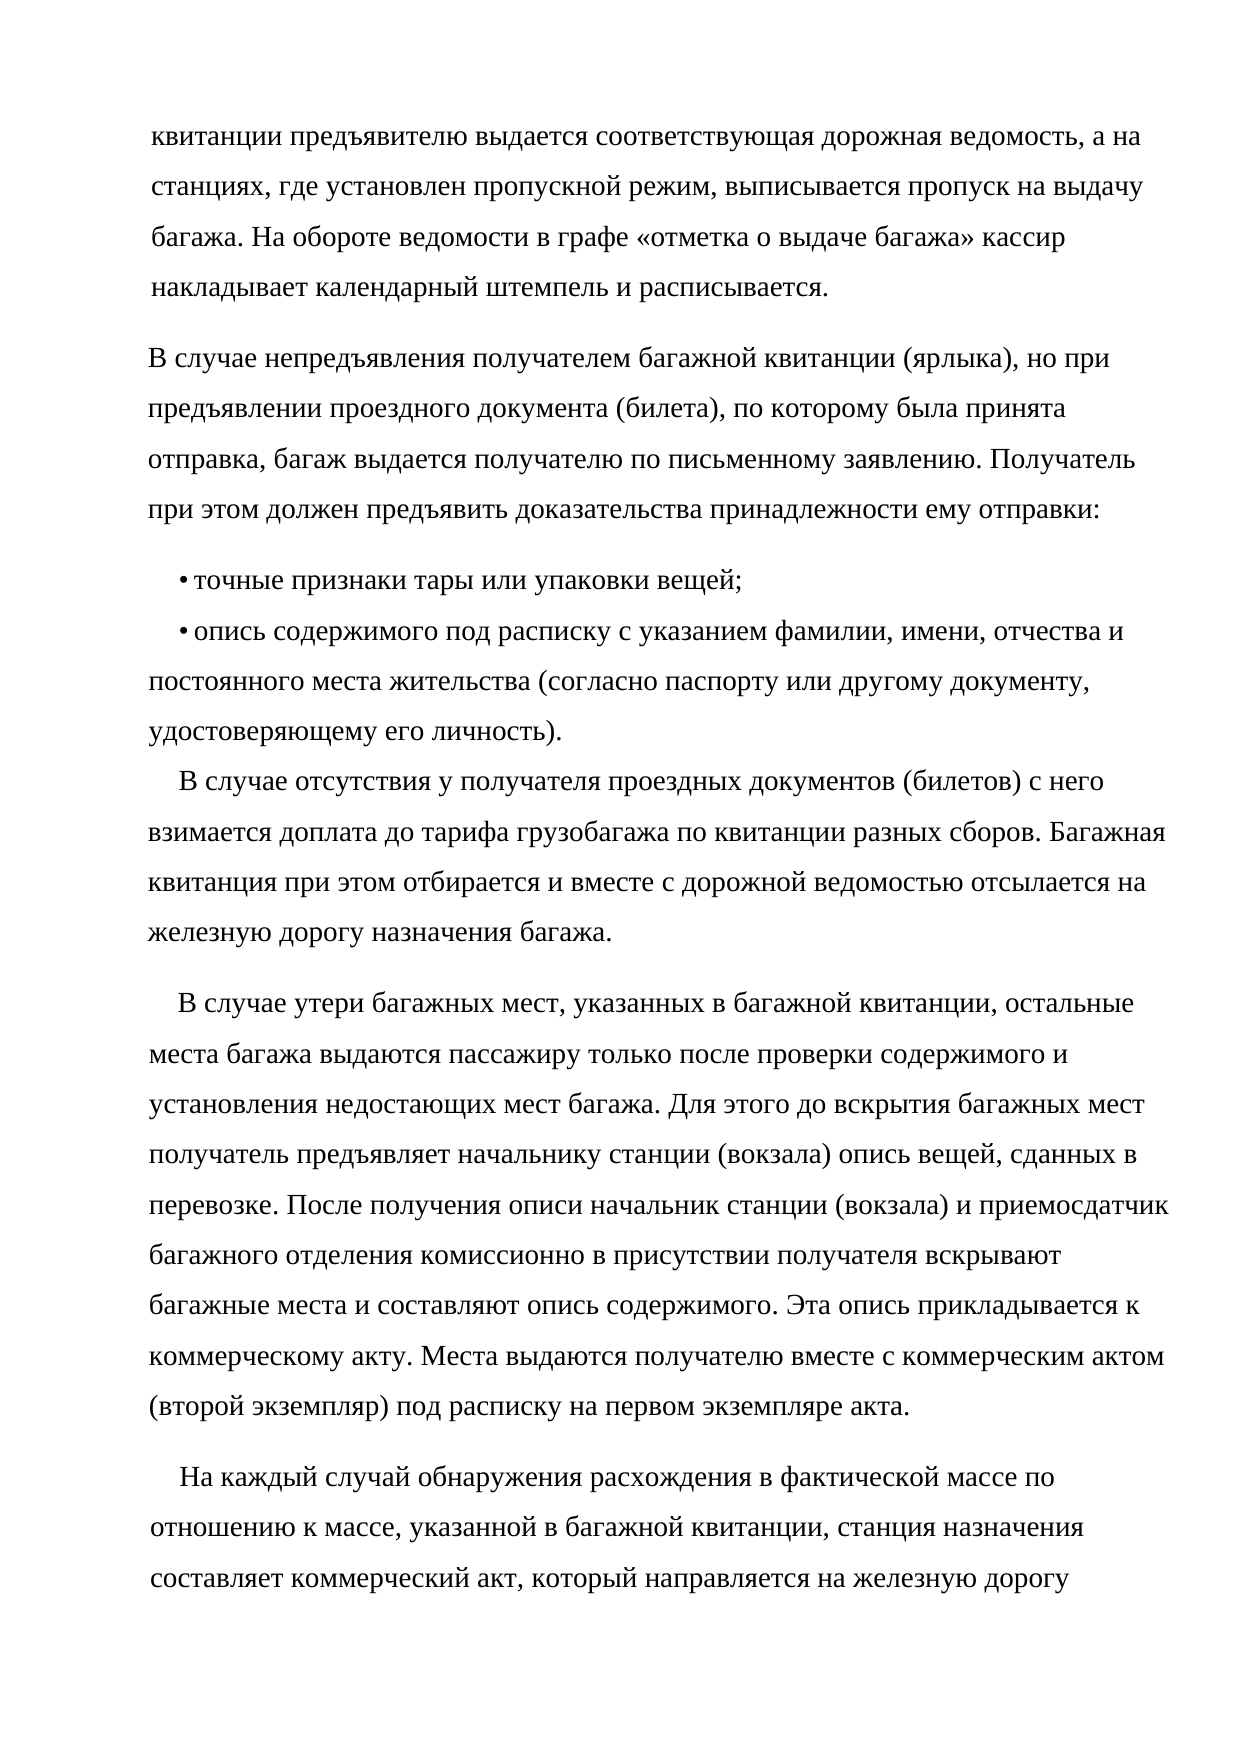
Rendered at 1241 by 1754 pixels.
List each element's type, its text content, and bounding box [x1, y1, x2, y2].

text В случае отсутствия у получателя проездных документов (билетов) с него взимается доплата до тарифа грузобагажа по квитанции разных сборов. Багажная квитанция при этом отбирается и вместе с дорожной ведомостью отсылается на железную дорогу назначения багажа. [148, 763, 1180, 948]
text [151, 118, 1181, 303]
list опись содержимого под расписку с указанием фамилии, имени, отчества и постоянного места жительства (согласно паспорту или другому документу, удостоверяющему его личность). [148, 613, 1179, 747]
text В случае непредъявления получателем багажной квитанции (ярлыка), но при предъявлении проездного документа (билета), по которому была принята отправка, багаж выдается получателю по письменному заявлению. Получатель при этом должен предъявить доказательства принадлежности ему отправки: [148, 340, 1180, 525]
list точные признаки тары или упаковки вещей; [178, 562, 1181, 596]
text В случае утери багажных мест, указанных в багажной квитанции, остальные места багажа выдаются пассажиру только после проверки содержимого и установления недостающих мест багажа. Для этого до вскрытия багажных мест получатель предъявляет начальнику станции (вокзала) опись вещей, сданных в перевозке. После получения описи начальник станции (вокзала) и приемосдатчик багажного отделения комиссионно в присутствии получателя вскрывают багажные места и составляют опись содержимого. Эта опись прикладывается к коммерческому акту. Места выдаются получателю вместе с коммерческим актом (второй экземпляр) под расписку на первом экземпляре акта. [149, 986, 1181, 1422]
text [150, 1459, 1181, 1593]
